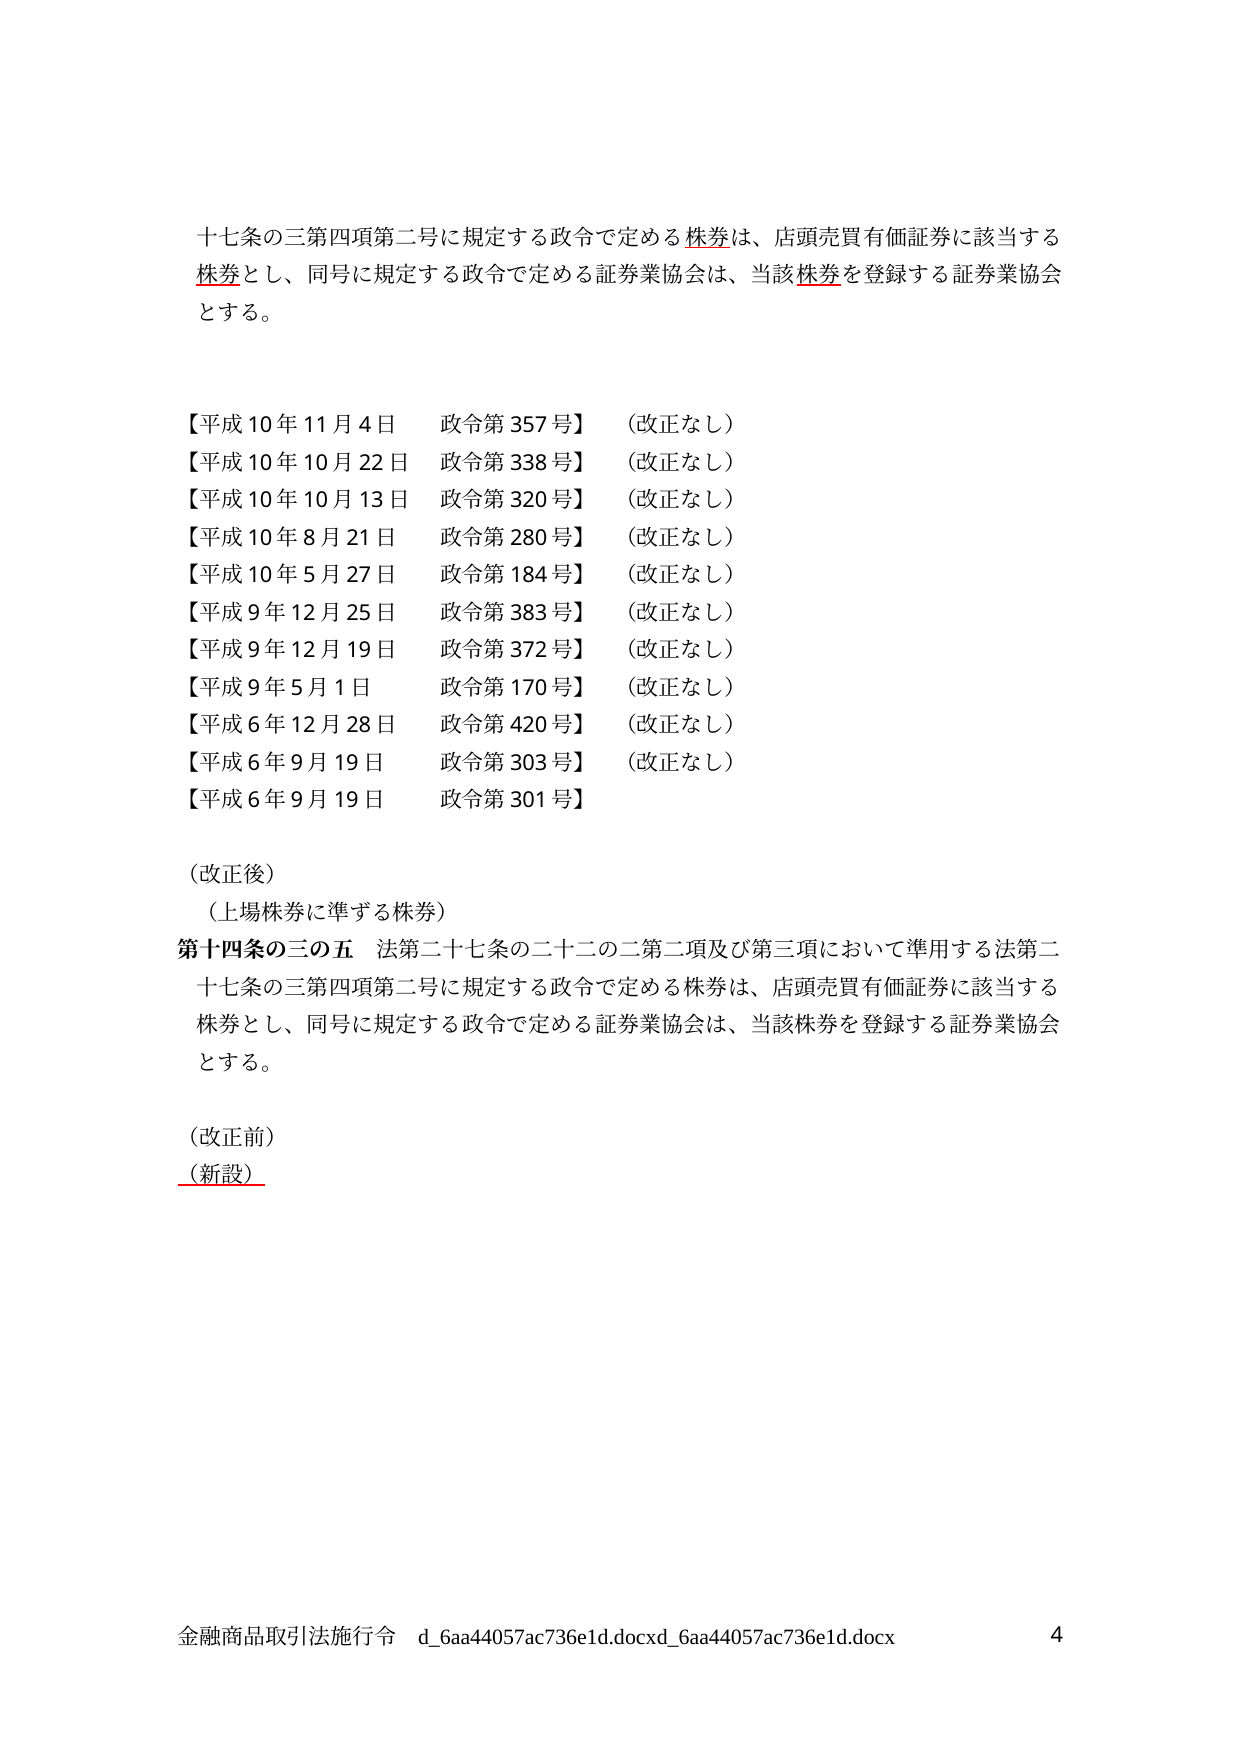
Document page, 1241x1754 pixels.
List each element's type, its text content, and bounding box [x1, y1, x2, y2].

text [177, 217, 1063, 329]
text （改正後） [177, 854, 1063, 892]
text 【平成9年12月25日 政令第383号】 （改正なし） [177, 592, 1063, 629]
text 【平成6年9月19日 政令第303号】 （改正なし） [177, 742, 1063, 779]
text 【平成10年8月21日 政令第280号】 （改正なし） [177, 517, 1063, 554]
text （改正前） [177, 1117, 1063, 1154]
text 【平成10年5月27日 政令第184号】 （改正なし） [177, 554, 1063, 592]
text （新設） [177, 1154, 1063, 1192]
text 【平成9年5月1日 政令第170号】 （改正なし） [177, 667, 1063, 704]
text （上場株券に準ずる株券） [196, 892, 1063, 929]
text 【平成9年12月19日 政令第372号】 （改正なし） [177, 629, 1063, 667]
text 【平成10年11月4日 政令第357号】 （改正なし） [177, 404, 1063, 442]
text 【平成6年9月19日 政令第301号】 [177, 779, 1063, 817]
text 【平成10年10月13日 政令第320号】 （改正なし） [177, 479, 1063, 517]
text 【平成6年12月28日 政令第420号】 （改正なし） [177, 704, 1063, 742]
text 第十四条の三の五 法第二十七条の二十二の二第二項及び第三項において準用する法第二十七条の三第四項第二号に規定する政令で定める株券は、店頭売買有価証券に該当する株券とし、同号に規定する政令で定める証券業協会は、当該株券を登録する証券業協会とする。 [177, 929, 1063, 1079]
text 【平成10年10月22日 政令第338号】 （改正なし） [177, 442, 1063, 479]
